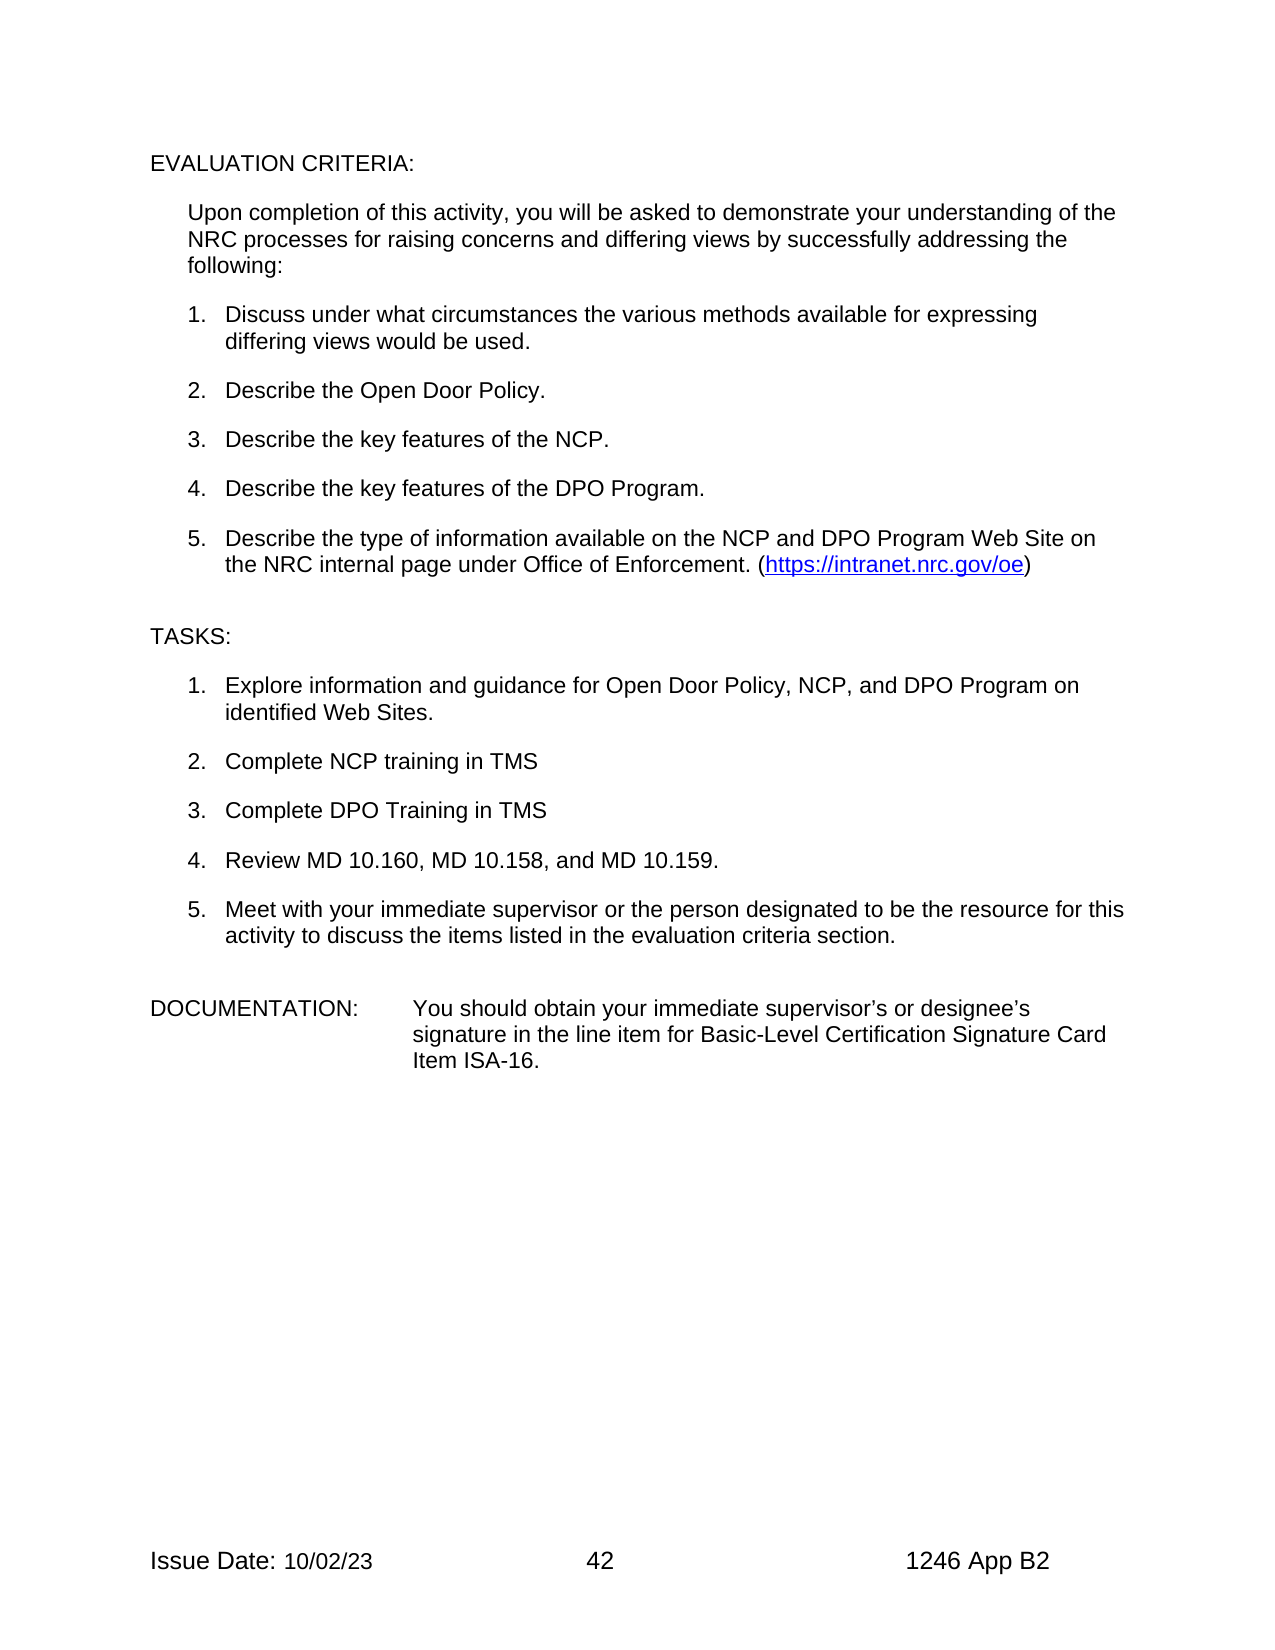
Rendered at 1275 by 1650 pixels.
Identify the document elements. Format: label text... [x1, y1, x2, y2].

subtitle TASKS: [150, 623, 1125, 649]
subtitle EVALUATION CRITERIA: [150, 150, 1125, 176]
list Discuss under what circumstances the various methods available for expressing differing views would be used. [187, 301, 1125, 354]
list Describe the type of information available on the NCP and DPO Program Web Site on the NRC internal page under Office of Enforcement. (https://intranet.nrc.gov/oe) [187, 525, 1125, 577]
list Describe the key features of the DPO Program. [187, 475, 1125, 502]
list Explore information and guidance for Open Door Policy, NCP, and DPO Program on identified Web Sites. [187, 672, 1125, 725]
list Review MD 10.160, MD 10.158, and MD 10.159. [187, 847, 1125, 873]
list Describe the Open Door Policy. [187, 377, 1125, 403]
subtitle DOCUMENTATION: You should obtain your immediate supervisor’s or designee’s signature in the line item for Basic-Level Certification Signature Card Item ISA-16. [150, 994, 1125, 1073]
list Meet with your immediate supervisor or the person designated to be the resource for this activity to discuss the items listed in the evaluation criteria section. [187, 896, 1125, 949]
list Complete DPO Training in TMS [187, 797, 1125, 824]
list Complete NCP training in TMS [187, 748, 1125, 774]
list Describe the key features of the NCP. [187, 426, 1125, 452]
text Upon completion of this activity, you will be asked to demonstrate your understanding of the NRC processes for raising concerns and differing views by successfully addressing the following: [187, 199, 1125, 278]
